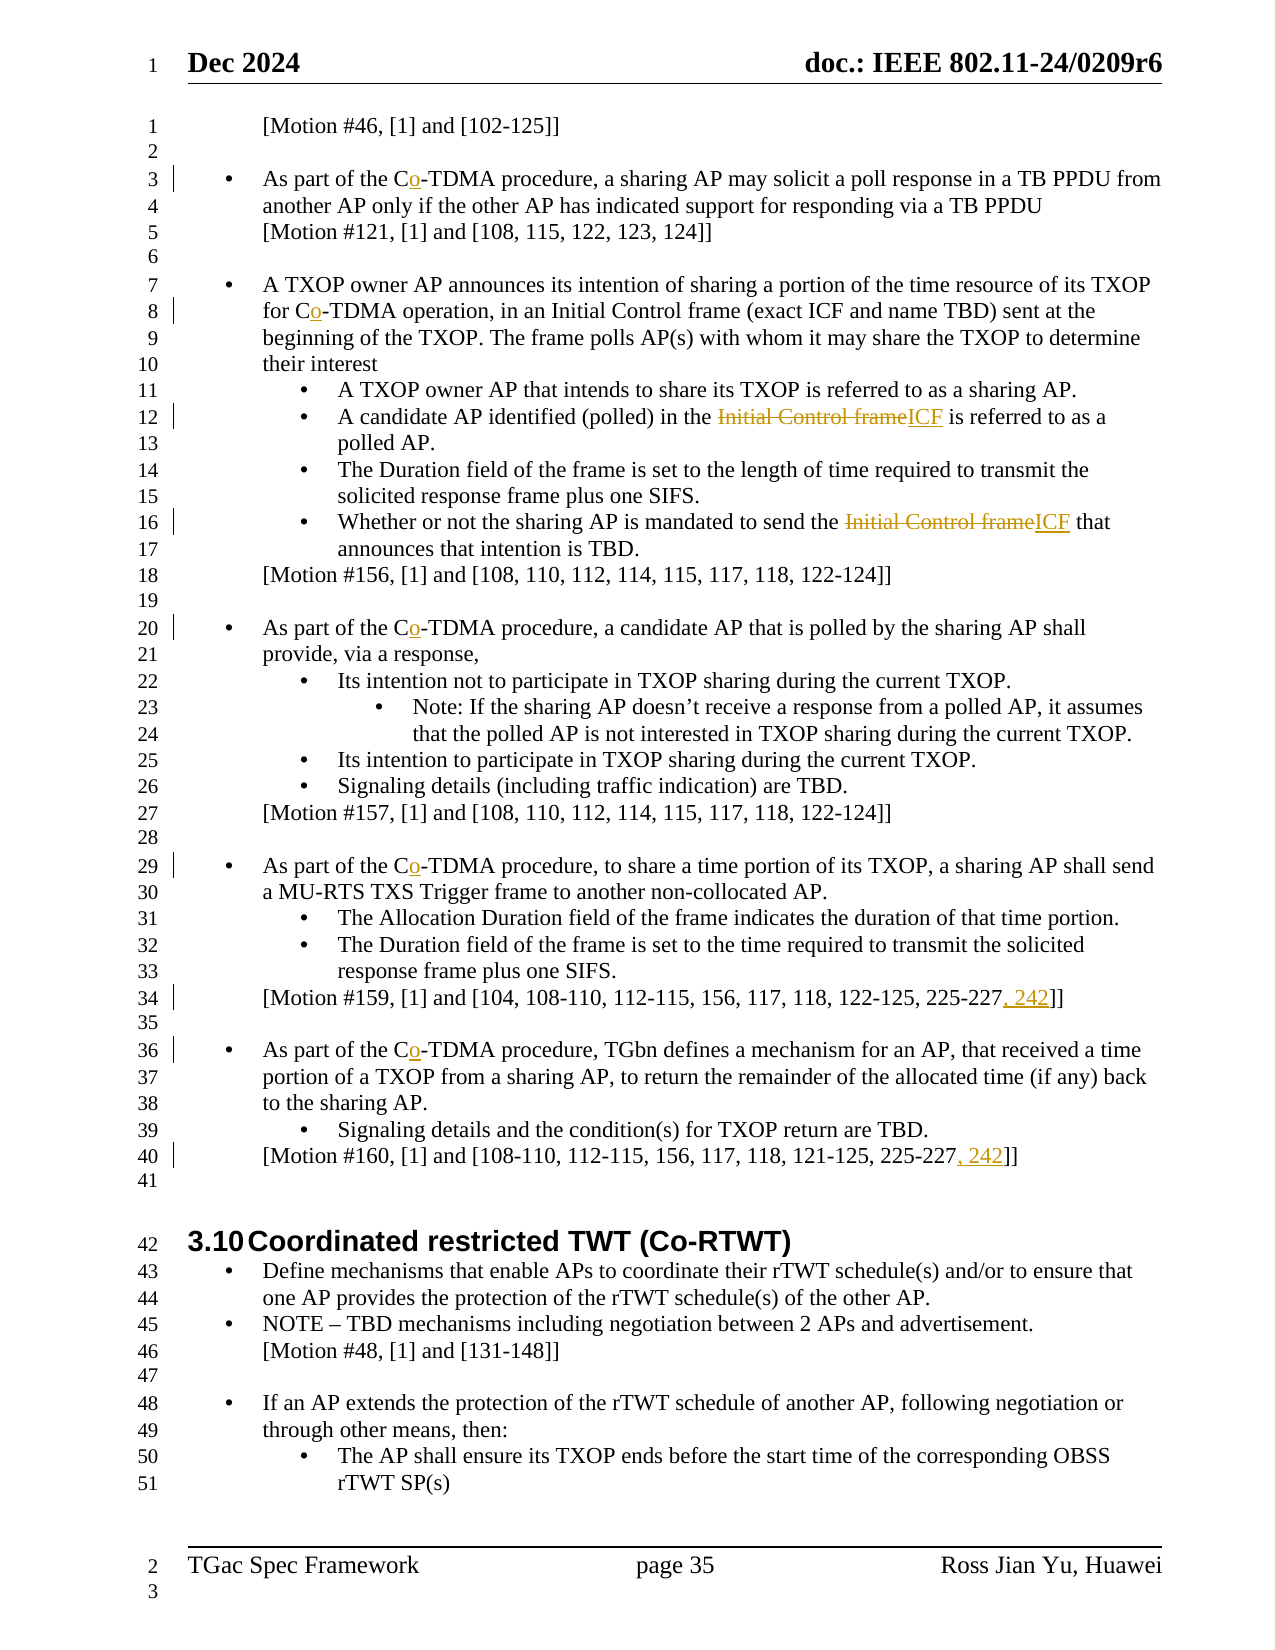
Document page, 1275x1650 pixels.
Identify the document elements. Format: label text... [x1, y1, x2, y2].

list As part of the C-TDMA procedure, TGbn defines a mechanism for an AP, that received a time portion of a TXOP from a sharing AP, to return the remainder of the allocated time (if any) back to the sharing AP. [225, 1036, 1162, 1116]
list Define mechanisms that enable APs to coordinate their rTWT schedule(s) and/or to ensure that one AP provides the protection of the rTWT schedule(s) of the other AP. [225, 1257, 1162, 1310]
list A TXOP owner AP that intends to share its TXOP is referred to as a sharing AP. [300, 376, 1162, 403]
list Its intention to participate in TXOP sharing during the current TXOP. [300, 746, 1162, 772]
list [Motion #121, [1] and [108, 115, 122, 123, 124]] [262, 218, 1162, 244]
list [Motion #156, [1] and [108, 110, 112, 114, 115, 117, 118, 122-124]] [262, 561, 1162, 587]
list [Motion #157, [1] and [108, 110, 112, 114, 115, 117, 118, 122-124]] [262, 799, 1162, 825]
list The Allocation Duration field of the frame indicates the duration of that time portion. [300, 904, 1162, 931]
list The Duration field of the frame is set to the length of time required to transmit the solicited response frame plus one SIFS. [300, 456, 1162, 508]
list [Motion #160, [1] and [108-110, 112-115, 156, 117, 118, 121-125, 225-227]] [262, 1142, 1162, 1168]
subtitle Coordinated restricted TWT (Co-RTWT) [187, 1224, 1162, 1257]
list Its intention not to participate in TXOP sharing during the current TXOP. [300, 667, 1162, 693]
list The AP shall ensure its TXOP ends before the start time of the corresponding OBSS rTWT SP(s) [300, 1442, 1162, 1495]
list As part of the C-TDMA procedure, a candidate AP that is polled by the sharing AP shall provide, via a response, [225, 614, 1162, 667]
list If an AP extends the protection of the rTWT schedule of another AP, following negotiation or through other means, then: [225, 1389, 1162, 1442]
list [Motion #48, [1] and [131-148]] [262, 1337, 1162, 1363]
list As part of the C-TDMA procedure, a sharing AP may solicit a poll response in a TB PPDU from another AP only if the other AP has indicated support for responding via a TB PPDU [225, 165, 1162, 218]
list [Motion #46, [1] and [102-125]] [262, 112, 1162, 139]
list A candidate AP identified (polled) in the is referred to as a polled AP. [300, 403, 1162, 456]
list Signaling details and the condition(s) for TXOP return are TBD. [300, 1116, 1162, 1142]
list NOTE – TBD mechanisms including negotiation between 2 APs and advertisement. [225, 1310, 1162, 1337]
list [Motion #159, [1] and [104, 108-110, 112-115, 156, 117, 118, 122-125, 225-227]] [262, 984, 1162, 1010]
list As part of the C-TDMA procedure, to share a time portion of its TXOP, a sharing AP shall send a MU-RTS TXS Trigger frame to another non-collocated AP. [225, 852, 1162, 904]
list A TXOP owner AP announces its intention of sharing a portion of the time resource of its TXOP for C-TDMA operation, in an Initial Control frame (exact ICF and name TBD) sent at the beginning of the TXOP. The frame polls AP(s) with whom it may share the TXOP to determine their interest [225, 271, 1162, 376]
list Whether or not the sharing AP is mandated to send the that announces that intention is TBD. [300, 508, 1162, 561]
list The Duration field of the frame is set to the time required to transmit the solicited response frame plus one SIFS. [300, 931, 1162, 984]
list Note: If the sharing AP doesn’t receive a response from a polled AP, it assumes that the polled AP is not interested in TXOP sharing during the current TXOP. [375, 693, 1162, 746]
list Signaling details (including traffic indication) are TBD. [300, 772, 1162, 799]
